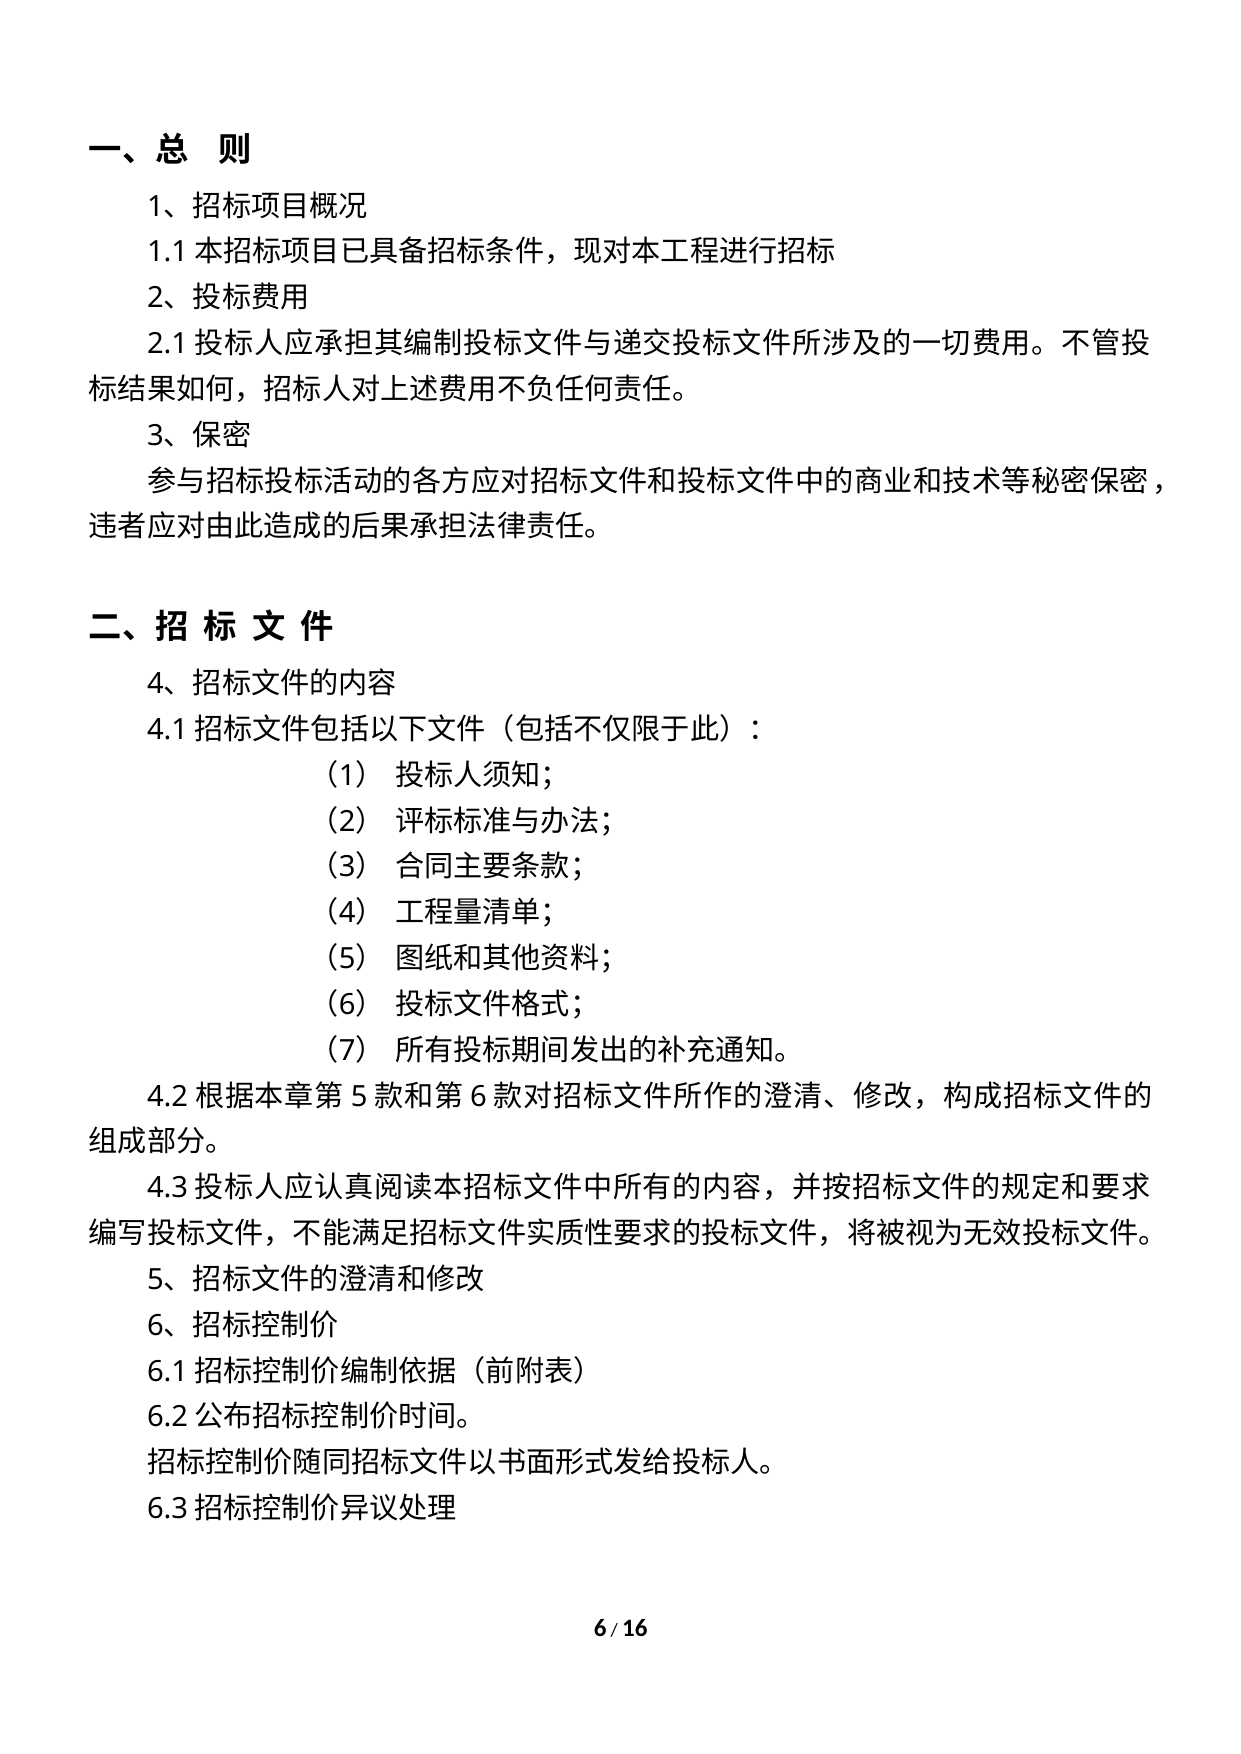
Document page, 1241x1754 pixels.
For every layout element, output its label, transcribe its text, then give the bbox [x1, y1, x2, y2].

text 1、招标项目概况 [88, 179, 1152, 225]
list 评标标准与办法； [251, 794, 1152, 840]
text 4、招标文件的内容 [88, 657, 1152, 703]
text 1.1本招标项目已具备招标条件，现对本工程进行招标 [88, 225, 1152, 271]
text 二、招 标 文 件 [88, 592, 1152, 657]
list 投标文件格式； [251, 978, 1152, 1023]
list 图纸和其他资料； [251, 932, 1152, 978]
text 6.3招标控制价异议处理 [88, 1482, 1152, 1528]
text 一、总 则 [88, 114, 1152, 179]
text 3、保密 [88, 408, 1152, 454]
text 参与招标投标活动的各方应对招标文件和投标文件中的商业和技术等秘密保密，违者应对由此造成的后果承担法律责任。 [88, 454, 1152, 546]
list 合同主要条款； [251, 840, 1152, 886]
list 所有投标期间发出的补充通知。 [251, 1023, 1152, 1069]
text 2.1投标人应承担其编制投标文件与递交投标文件所涉及的一切费用。不管投标结果如何，招标人对上述费用不负任何责任。 [88, 317, 1152, 408]
text 招标控制价随同招标文件以书面形式发给投标人。 [88, 1436, 1152, 1482]
text 6.1招标控制价编制依据（前附表） [88, 1344, 1152, 1390]
list 工程量清单； [251, 886, 1152, 932]
text 5、招标文件的澄清和修改 [88, 1253, 1152, 1298]
text 4.2根据本章第5款和第6款对招标文件所作的澄清、修改，构成招标文件的组成部分。 [88, 1069, 1152, 1161]
text 2、投标费用 [88, 271, 1152, 317]
list 投标人须知； [251, 748, 1152, 794]
text 4.3投标人应认真阅读本招标文件中所有的内容，并按招标文件的规定和要求编写投标文件，不能满足招标文件实质性要求的投标文件，将被视为无效投标文件。 [88, 1161, 1152, 1253]
text 6、招标控制价 [88, 1298, 1152, 1344]
text 4.1招标文件包括以下文件（包括不仅限于此）： [88, 703, 1152, 748]
text 6.2公布招标控制价时间。 [88, 1390, 1152, 1436]
